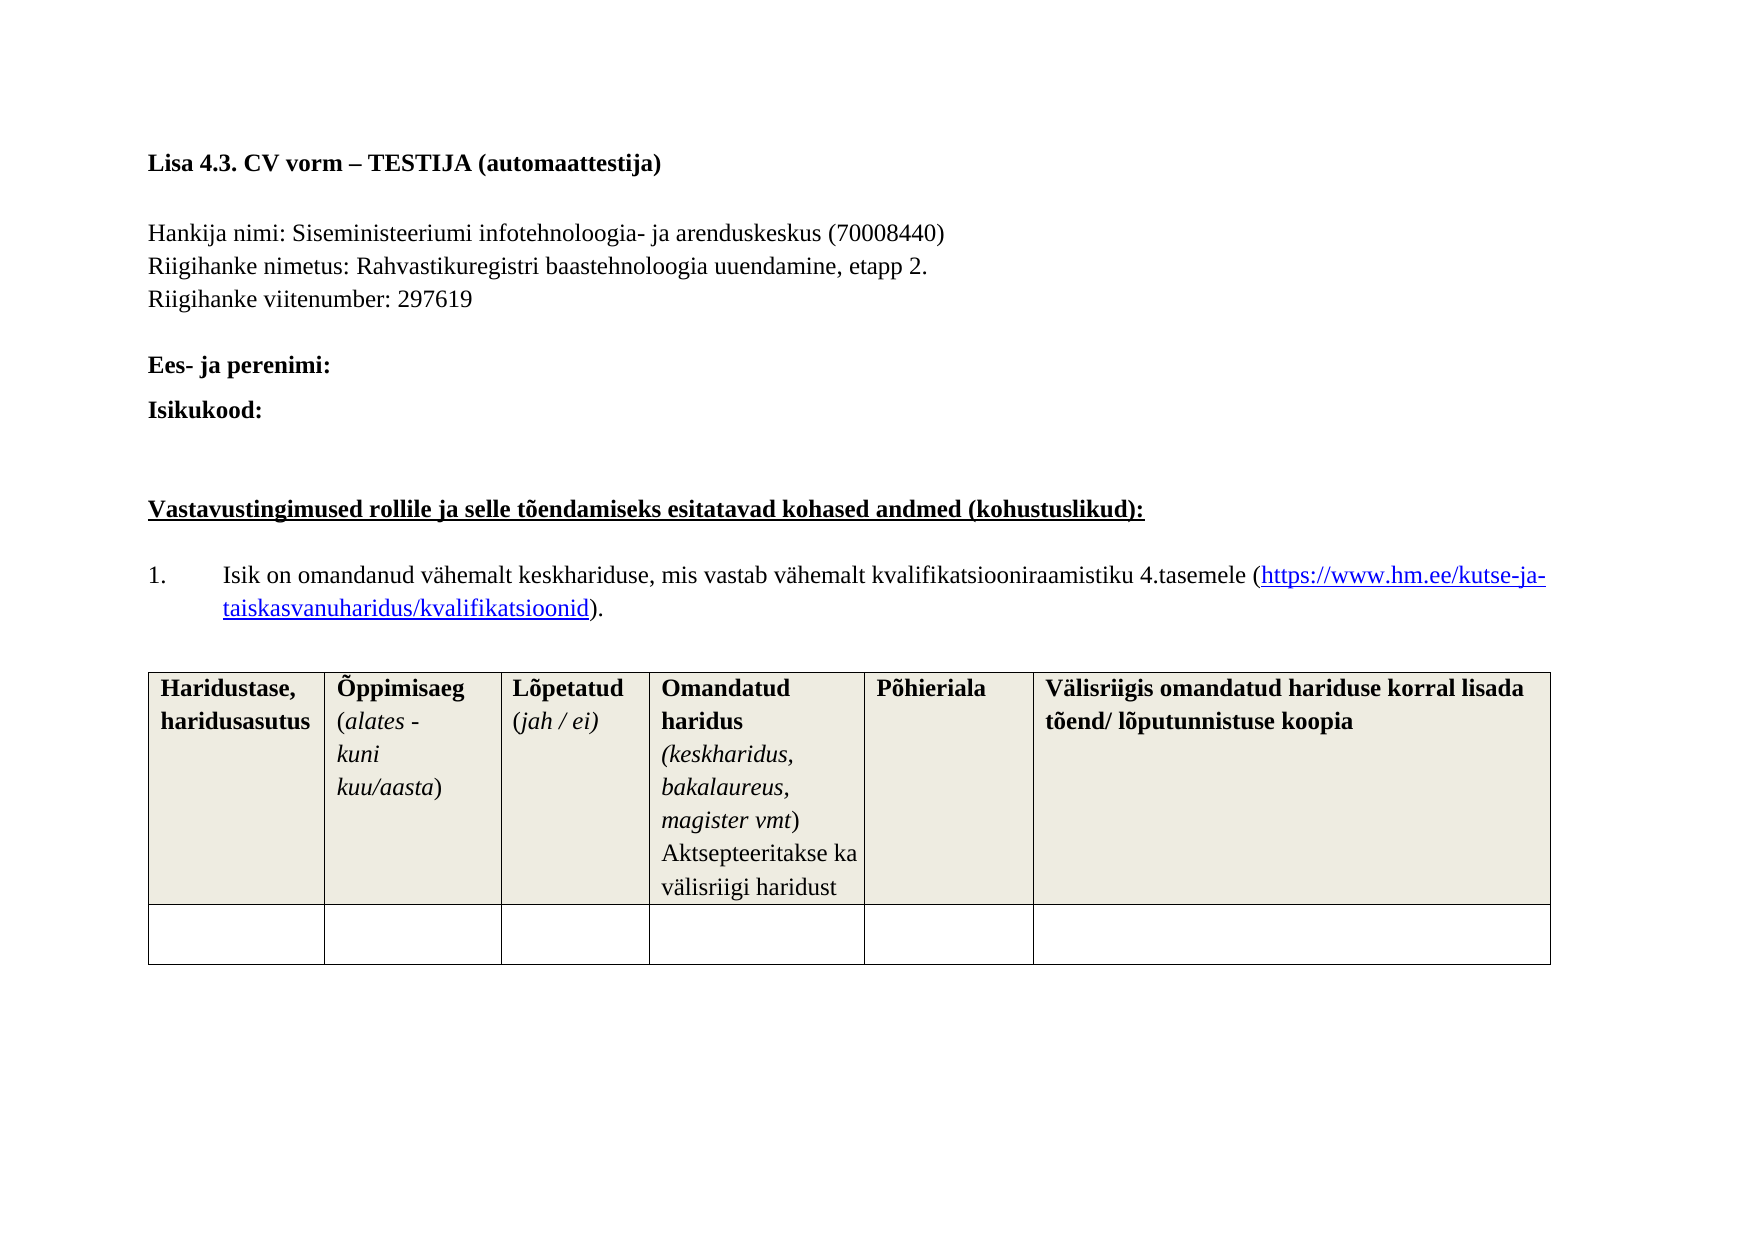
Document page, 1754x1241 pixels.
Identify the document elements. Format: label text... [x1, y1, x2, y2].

text Isikukood: [148, 395, 1606, 424]
table_cell [865, 905, 1033, 964]
text Riigihanke viitenumber: 297619 [148, 284, 1606, 313]
table_cell [650, 905, 864, 964]
text Riigihanke nimetus: Rahvastikuregistri baastehnoloogia uuendamine, etapp 2. [148, 251, 1606, 279]
table_header Haridustase, haridusasutus [149, 673, 324, 904]
text Lisa 4.3. CV vorm – TESTIJA (automaattestija) [148, 148, 1606, 176]
table_cell [149, 905, 324, 964]
table_header Õppimisaeg (alates - kuni kuu/aasta) [325, 673, 501, 904]
table_cell [1034, 905, 1550, 964]
table_header Omandatud haridus (keskharidus, bakalaureus, magister vmt) Aktsepteeritakse ka välisriigi haridust [650, 673, 864, 904]
text Vastavustingimused rollile ja selle tõendamiseks esitatavad kohased andmed (kohustuslikud): [148, 494, 1606, 523]
table_cell [325, 905, 501, 964]
table_header Lõpetatud (jah / ei) [502, 673, 649, 904]
text Hankija nimi: Siseministeeriumi infotehnoloogia- ja arenduskeskus (70008440) [148, 218, 1606, 247]
list Isik on omandanud vähemalt keskhariduse, mis vastab vähemalt kvalifikatsiooniraamistiku 4.tasemele (https://www.hm.ee/kutse-ja-taiskasvanuharidus/kvalifikatsioonid). [148, 561, 1606, 622]
table_cell [502, 905, 649, 964]
table_header Põhieriala [865, 673, 1033, 904]
list Ees- ja perenimi: [148, 350, 1606, 379]
table_header Välisriigis omandatud hariduse korral lisada tõend/ lõputunnistuse koopia [1034, 673, 1550, 904]
